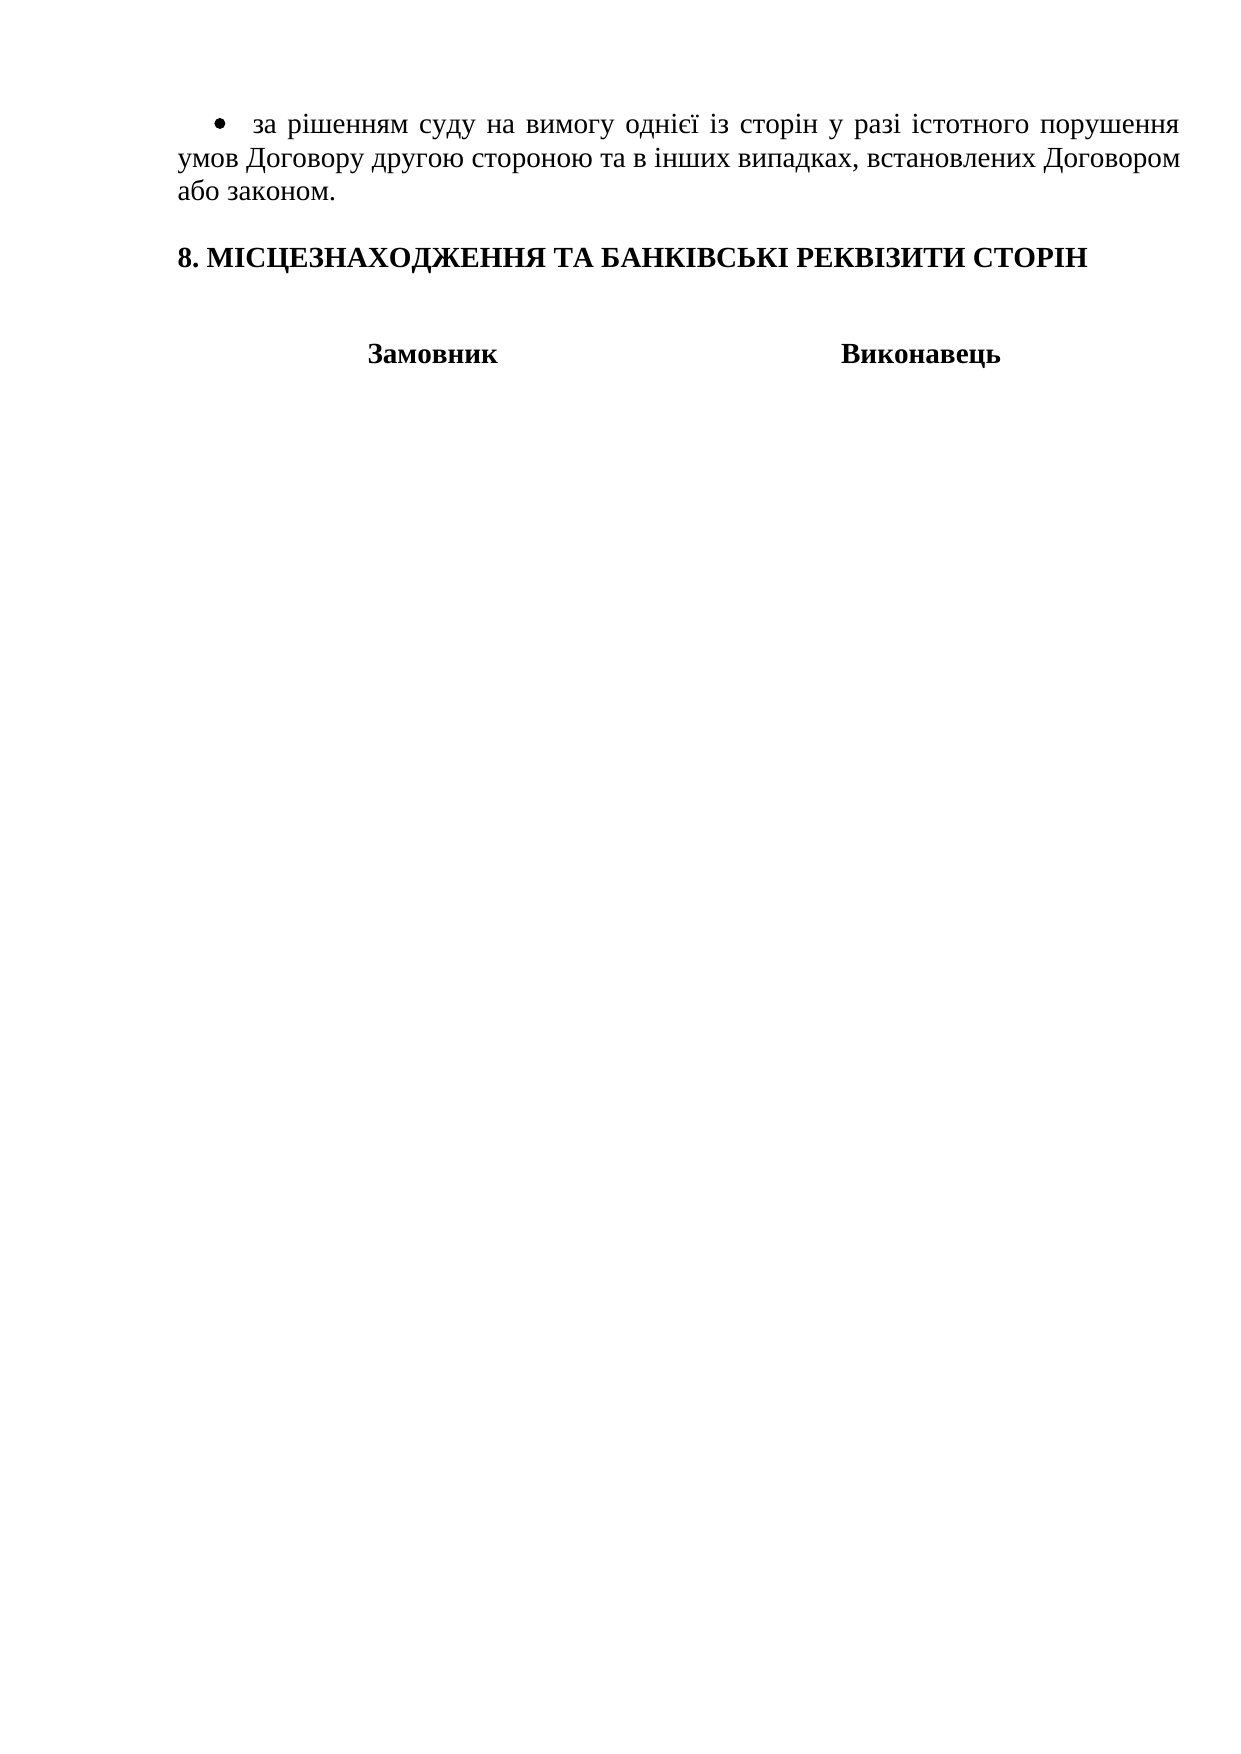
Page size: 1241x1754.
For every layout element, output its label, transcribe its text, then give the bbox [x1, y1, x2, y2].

table_header Виконавець [677, 336, 1165, 391]
list за рішенням суду на вимогу однієї із сторін у разі істотного порушення умов Договору другою стороною та в інших випадках, встановлених Договором або законом. [177, 106, 1181, 207]
text 8. МІСЦЕЗНАХОДЖЕННЯ ТА БАНКІВСЬКІ РЕКВІЗИТИ СТОРІН [177, 241, 1181, 274]
table_header Замовник [189, 336, 677, 391]
